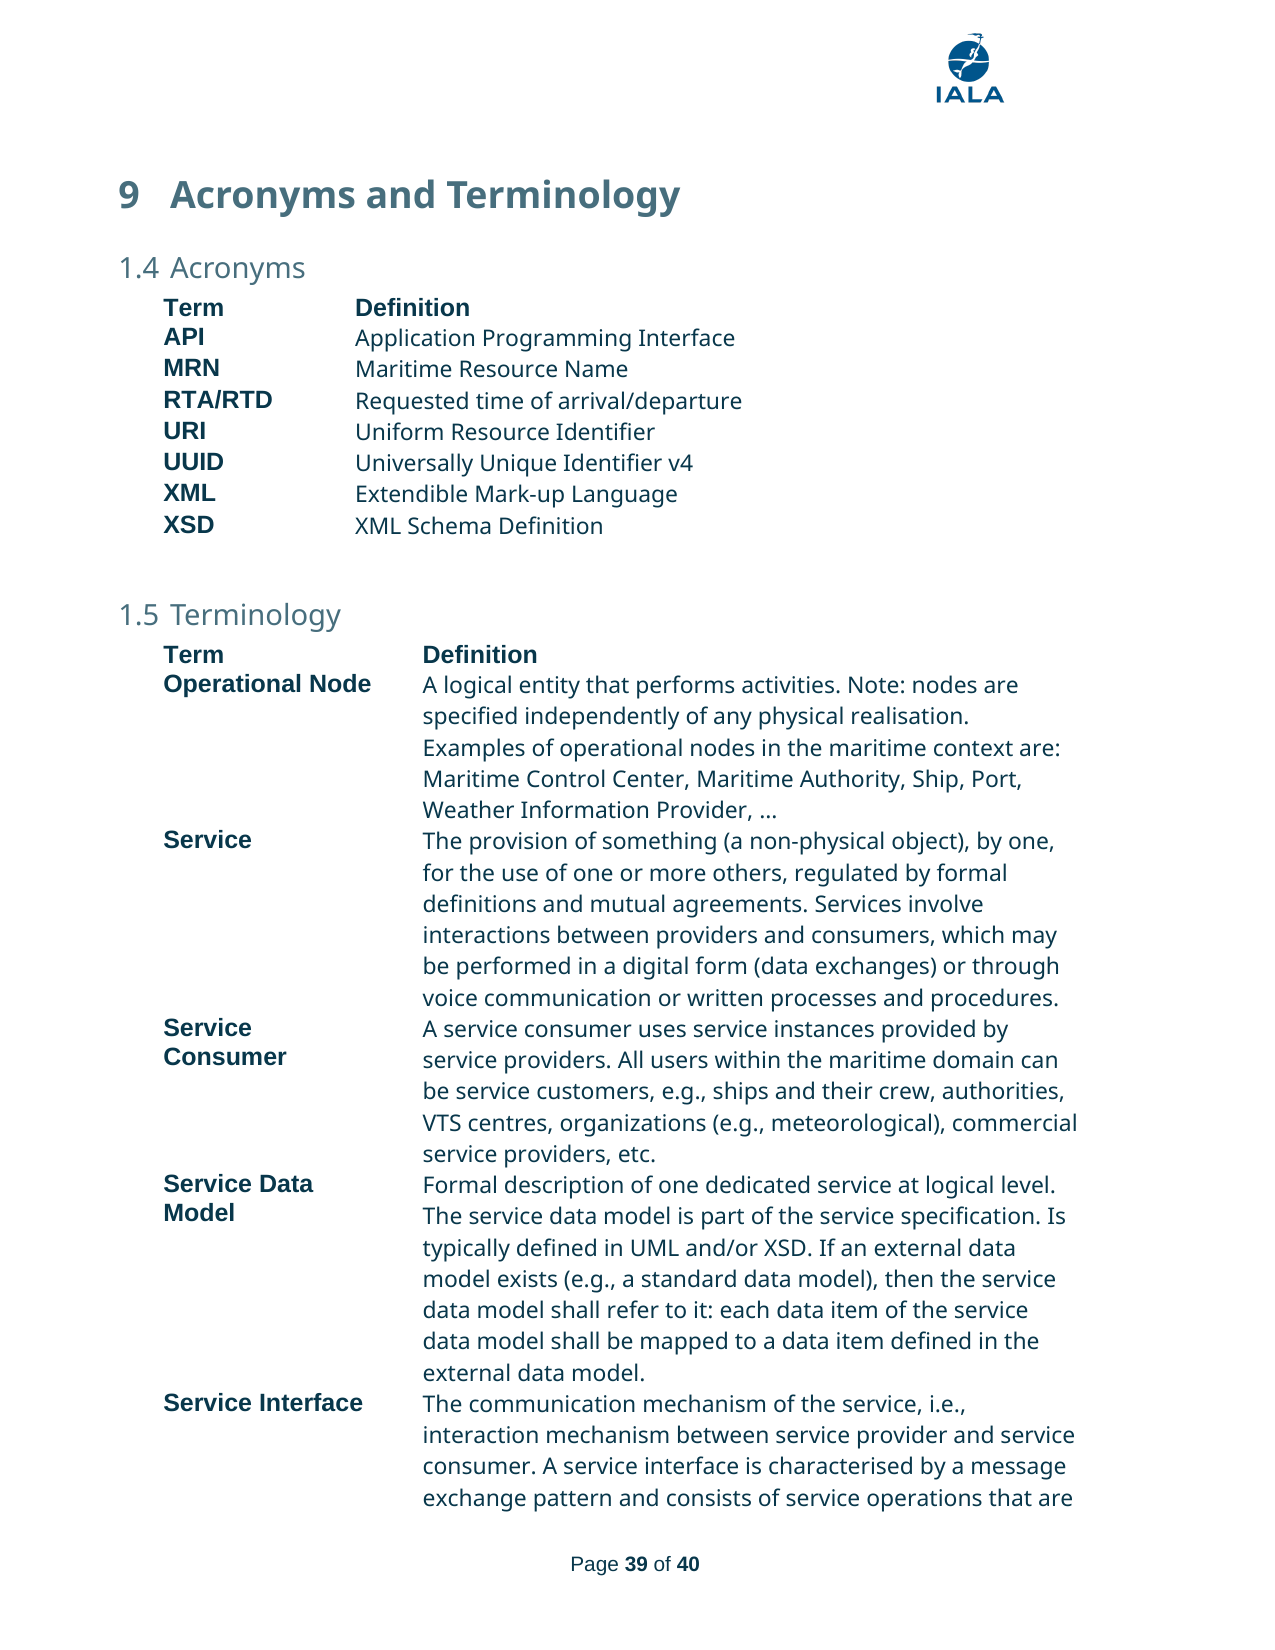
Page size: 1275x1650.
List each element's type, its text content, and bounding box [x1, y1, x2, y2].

subtitle Acronyms and Terminology [118, 168, 1152, 219]
table_cell Service Data Model [141, 1169, 400, 1388]
table_header Term [141, 293, 332, 322]
table_cell MRN [141, 353, 332, 384]
subtitle Acronyms [118, 248, 1152, 287]
table_cell XML [141, 478, 332, 509]
table_header Term [141, 640, 400, 669]
table_cell XML Schema Definition [333, 510, 1100, 541]
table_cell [400, 1388, 1100, 1513]
picture [921, 25, 1016, 118]
table_cell Service [141, 825, 400, 1013]
table_cell A logical entity that performs activities. Note: nodes are specified independently of any physical realisation. Examples of operational nodes in the maritime context are: Maritime Control Center, Maritime Authority, Ship, Port, Weather Information Provider, … [400, 669, 1100, 825]
table_cell Uniform Resource Identifier [333, 416, 1100, 447]
table_cell The provision of something (a non-physical object), by one, for the use of one or more others, regulated by formal definitions and mutual agreements. Services involve interactions between providers and consumers, which may be performed in a digital form (data exchanges) or through voice communication or written processes and procedures. [400, 825, 1100, 1013]
table_cell URI [141, 416, 332, 447]
table_cell Universally Unique Identifier v4 [333, 447, 1100, 478]
table_cell A service consumer uses service instances provided by service providers. All users within the maritime domain can be service customers, e.g., ships and their crew, authorities, VTS centres, organizations (e.g., meteorological), commercial service providers, etc. [400, 1013, 1100, 1169]
table_cell API [141, 322, 332, 353]
table_cell Maritime Resource Name [333, 353, 1100, 384]
subtitle Terminology [118, 595, 1152, 634]
table_cell XSD [141, 510, 332, 541]
table_header Definition [333, 293, 1100, 322]
table_header Definition [400, 640, 1100, 669]
table_cell UUID [141, 447, 332, 478]
table_cell Service Interface [141, 1388, 400, 1513]
table_cell Operational Node [141, 669, 400, 825]
table_cell Requested time of arrival/departure [333, 385, 1100, 416]
table_cell RTA/RTD [141, 385, 332, 416]
table_cell Application Programming Interface [333, 322, 1100, 353]
table_cell Formal description of one dedicated service at logical level. The service data model is part of the service specification. Is typically defined in UML and/or XSD. If an external data model exists (e.g., a standard data model), then the service data model shall refer to it: each data item of the service data model shall be mapped to a data item defined in the external data model. [400, 1169, 1100, 1388]
table_cell Service Consumer [141, 1013, 400, 1169]
table_cell Extendible Mark-up Language [333, 478, 1100, 509]
